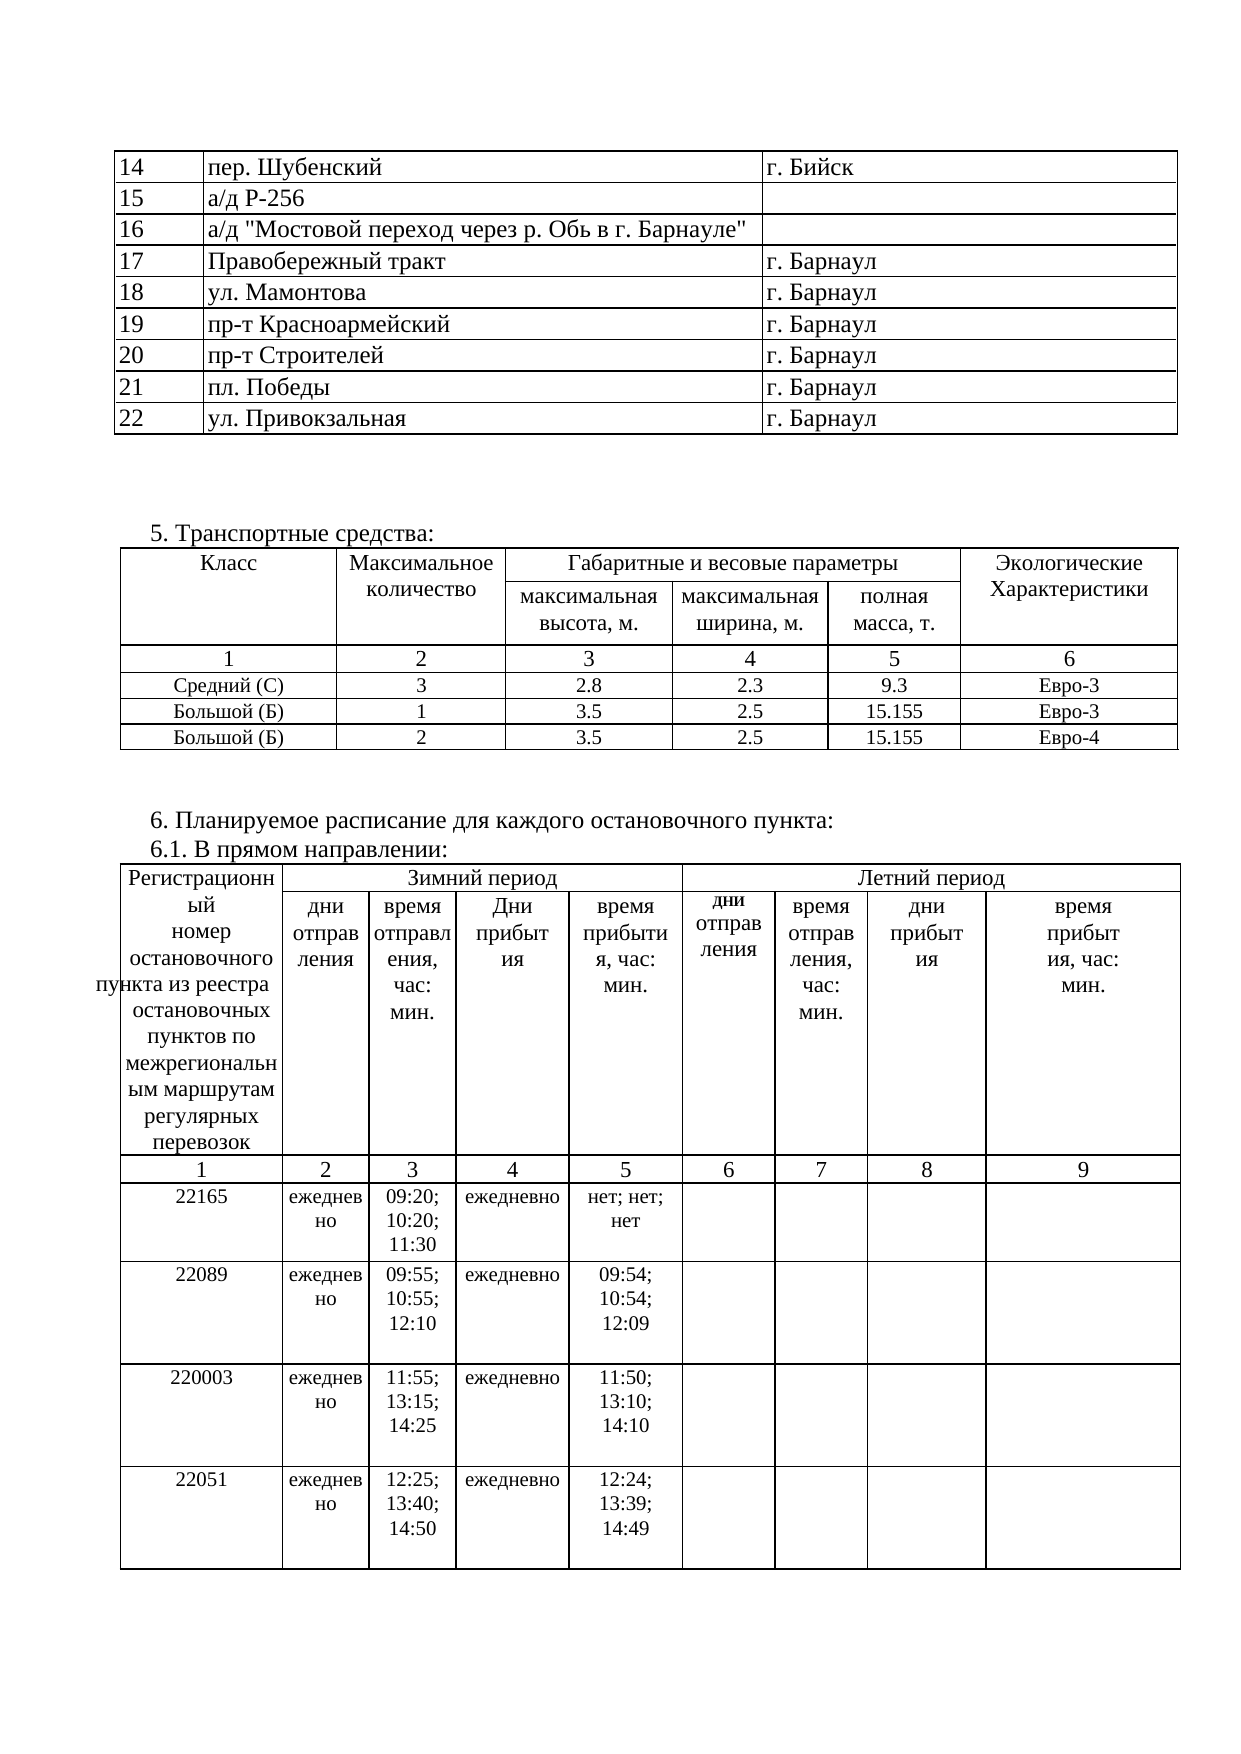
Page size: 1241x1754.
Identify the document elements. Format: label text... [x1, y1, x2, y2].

table_header Регистрационный номер остановочного пункта из реестра остановочных пунктов по межрегиональным маршрутам регулярных перевозок [121, 865, 282, 1154]
table_cell 6 [683, 1156, 774, 1182]
table_cell Дни прибыт ия [457, 892, 568, 1154]
table_cell время отправ ления, час: мин. [776, 892, 867, 1154]
table_cell [987, 1467, 1180, 1568]
table_cell Большой (Б) [121, 699, 336, 723]
table_cell 1 [121, 1156, 282, 1182]
table_header Габаритные и весовые параметры [506, 549, 960, 581]
table_header Зимний период [283, 865, 682, 891]
table_cell 12:25; 13:40; 14:50 [370, 1467, 455, 1568]
table_cell 3.5 [506, 725, 672, 749]
table_cell ежедневно [283, 1365, 368, 1466]
table_cell 2.5 [673, 725, 827, 749]
table_cell [683, 1262, 774, 1363]
table_cell ежедневно [457, 1262, 568, 1363]
table_cell 3 [370, 1156, 455, 1182]
table_cell 15.155 [829, 725, 960, 749]
table_cell ул. Привокзальная [204, 403, 762, 433]
table_cell 22089 [121, 1262, 282, 1363]
table_cell пл. Победы [204, 372, 762, 402]
table_cell г. Барнаул [763, 370, 1177, 402]
table_cell 20 [115, 340, 203, 370]
table_cell [987, 1262, 1180, 1363]
table_cell 09:54; 10:54; 12:09 [570, 1262, 682, 1363]
table_cell ежедневно [457, 1184, 568, 1261]
table_cell дни отправ ления [283, 892, 368, 1154]
table_cell 220003 [121, 1365, 282, 1466]
table_cell 21 [115, 371, 203, 402]
table_cell ежедневно [457, 1467, 568, 1568]
table_cell ДНИ отправ ления [683, 892, 774, 1154]
table_cell а/д "Мостовой переход через р. Обь в г. Барнауле" [204, 215, 762, 244]
table_cell [763, 213, 1177, 244]
table_cell г. Бийск [763, 152, 1177, 181]
table_cell 2.3 [673, 673, 827, 697]
table_cell [776, 1184, 867, 1261]
table_cell [683, 1184, 774, 1261]
table_cell 22 [115, 403, 203, 433]
table_cell 3 [506, 646, 672, 672]
table_cell пр-т Строителей [204, 340, 762, 370]
table_cell 9 [987, 1156, 1180, 1182]
table_cell г. Барнаул [763, 307, 1177, 339]
table_cell 09:55; 10:55; 12:10 [370, 1262, 455, 1363]
table_cell [868, 1184, 985, 1261]
table_cell 11:55; 13:15; 14:25 [370, 1365, 455, 1466]
table_cell нет; нет; нет [570, 1184, 682, 1261]
table_cell 8 [868, 1156, 985, 1182]
table_cell 4 [457, 1156, 568, 1182]
table_cell Евро-3 [961, 673, 1177, 697]
table_cell 1 [337, 699, 505, 723]
table_cell 2 [337, 646, 505, 672]
table_cell максимальная высота, м. [506, 582, 672, 644]
table_cell Большой (Б) [121, 725, 336, 749]
table_cell [987, 1184, 1180, 1261]
table_cell 11:50; 13:10; 14:10 [570, 1365, 682, 1466]
table_cell [683, 1365, 774, 1466]
table_cell 2 [283, 1156, 368, 1182]
table_header Максимальное количество [337, 549, 505, 644]
table_cell 1 [121, 646, 336, 672]
table_cell ежедневно [283, 1262, 368, 1363]
table_cell ежедневно [283, 1184, 368, 1261]
table_cell 4 [673, 646, 827, 672]
table_cell 22165 [121, 1184, 282, 1261]
table_cell время прибыт ия, час: мин. [987, 892, 1180, 1154]
text 6.1. В прямом направлении: [150, 834, 1090, 863]
table_cell 3.5 [506, 699, 672, 723]
table_cell [987, 1365, 1180, 1466]
table_cell [868, 1262, 985, 1363]
table_cell [868, 1365, 985, 1466]
table_cell 5 [570, 1156, 682, 1182]
table_cell 7 [776, 1156, 867, 1182]
table_cell 12:24; 13:39; 14:49 [570, 1467, 682, 1568]
table_cell г. Барнаул [763, 339, 1177, 370]
table_cell [776, 1365, 867, 1466]
table_cell [868, 1467, 985, 1568]
table_cell г. Барнаул [763, 244, 1177, 276]
table_header Экологические Характеристики [961, 549, 1177, 644]
table_cell 6 [961, 646, 1177, 672]
table_cell 18 [115, 277, 203, 307]
table_cell [683, 1467, 774, 1568]
table_cell 09:20; 10:20; 11:30 [370, 1184, 455, 1261]
table_cell [776, 1262, 867, 1363]
table_cell время отправл ения, час: мин. [370, 892, 455, 1154]
table_cell Правобережный тракт [204, 246, 762, 276]
table_cell время прибыти я, час: мин. [570, 892, 682, 1154]
table_cell полная масса, т. [829, 582, 960, 644]
table_cell [776, 1467, 867, 1568]
table_cell 19 [115, 308, 203, 339]
table_cell 16 [115, 214, 203, 244]
table_cell максимальная ширина, м. [673, 582, 827, 644]
table_cell 2.5 [673, 699, 827, 723]
table_header Класс [121, 549, 336, 644]
table_cell [763, 181, 1177, 213]
table_cell Средний (С) [121, 673, 336, 697]
table_cell 2.8 [506, 673, 672, 697]
table_cell 5 [829, 646, 960, 672]
table_cell г. Барнаул [763, 402, 1177, 433]
table_cell пр-т Красноармейский [204, 309, 762, 339]
table_cell 22051 [121, 1467, 282, 1568]
table_cell 15.155 [829, 699, 960, 723]
text 6. Планируемое расписание для каждого остановочного пункта: [150, 805, 1090, 834]
table_cell а/д Р-256 [204, 183, 762, 213]
table_cell ул. Мамонтова [204, 277, 762, 307]
table_cell 15 [115, 183, 203, 213]
table_cell г. Барнаул [763, 276, 1177, 307]
table_cell ежедневно [283, 1467, 368, 1568]
table_cell 17 [115, 245, 203, 276]
table_cell 2 [337, 725, 505, 749]
text 5. Транспортные средства: [150, 518, 1090, 547]
table_cell пер. Шубенский [204, 152, 762, 181]
table_cell Евро-3 [961, 699, 1177, 723]
table_cell 9.3 [829, 673, 960, 697]
table_cell 3 [337, 673, 505, 697]
table_cell дни прибыт ия [868, 892, 985, 1154]
table_cell 14 [115, 152, 203, 181]
table_header Летний период [683, 865, 1180, 891]
table_cell ежедневно [457, 1365, 568, 1466]
table_cell Евро-4 [961, 725, 1177, 749]
